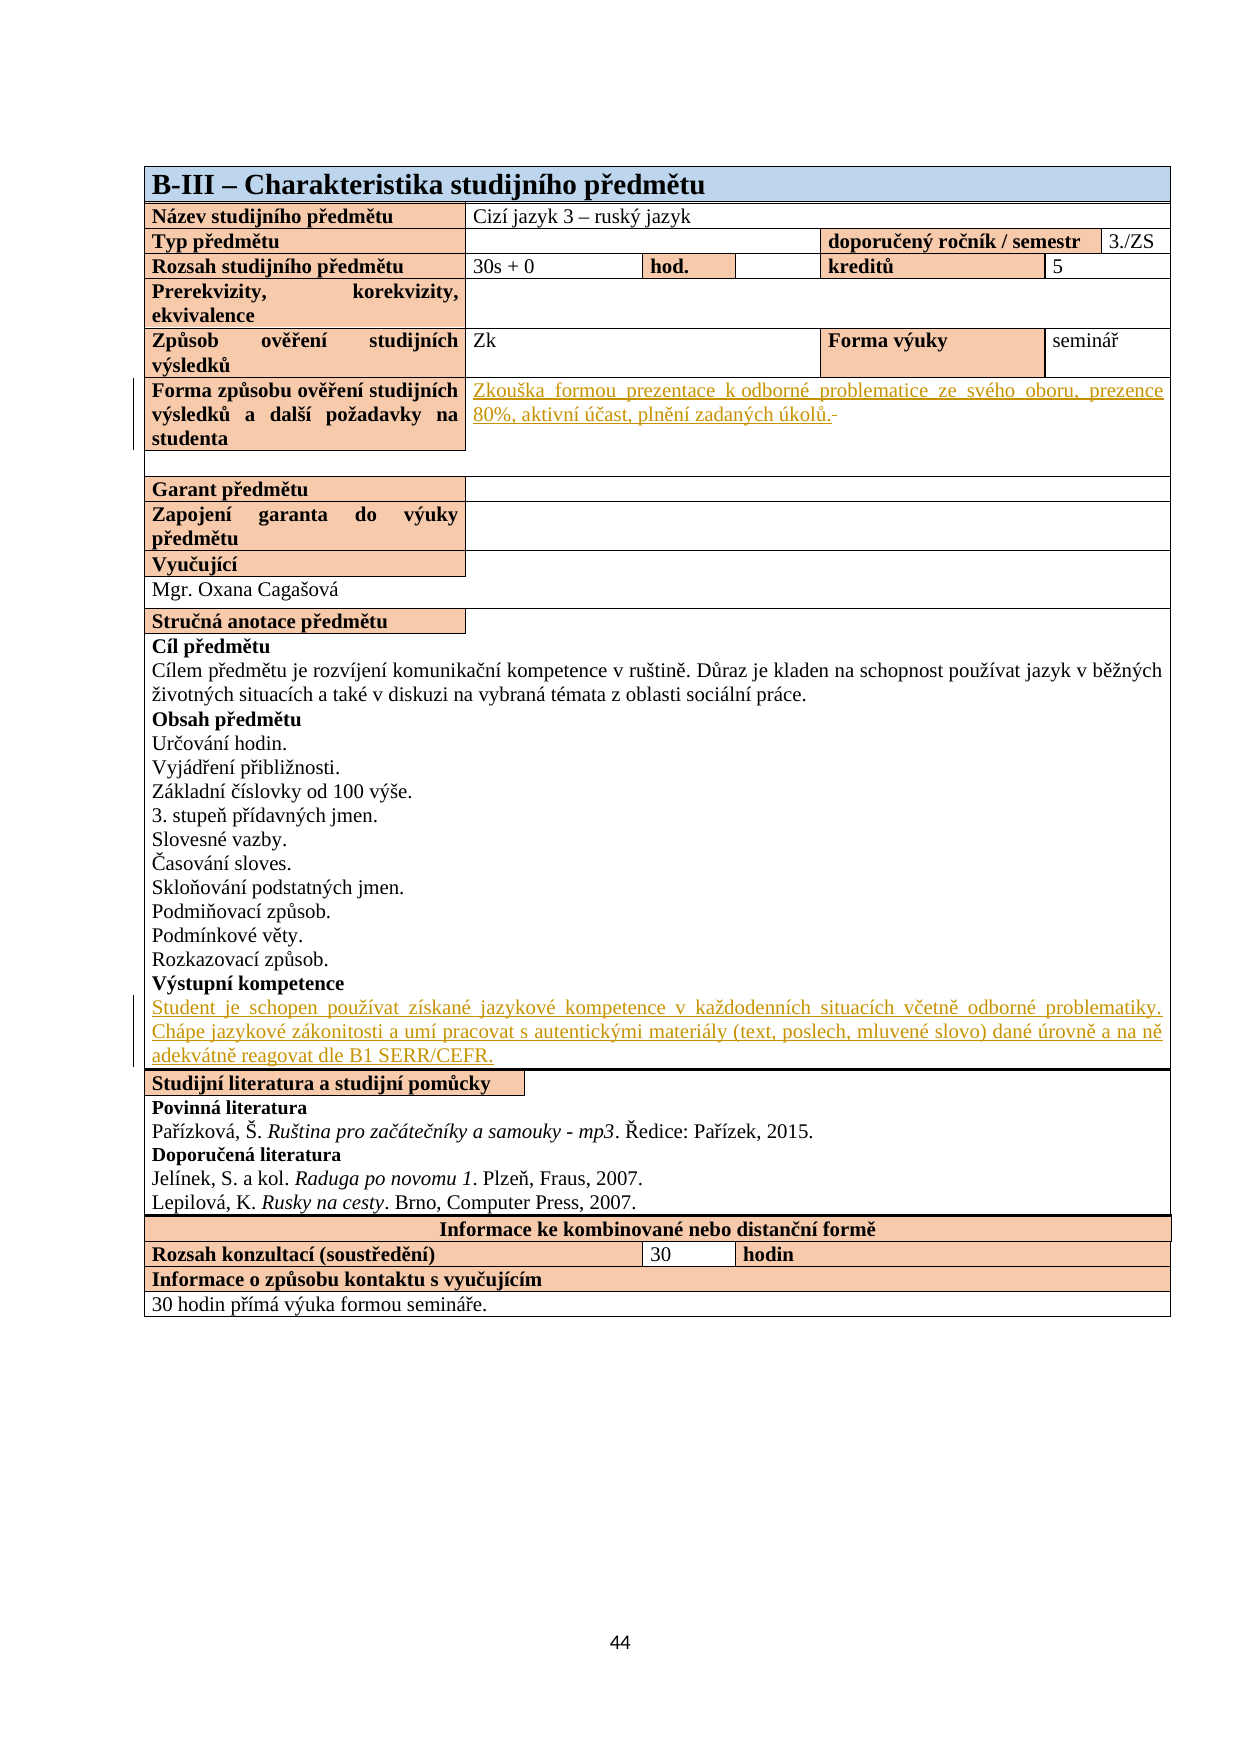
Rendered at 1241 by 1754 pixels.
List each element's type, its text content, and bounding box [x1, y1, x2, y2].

table_cell Cíl předmětu Cílem předmětu je rozvíjení komunikační kompetence v ruštině. Důraz je kladen na schopnost používat jazyk v běžných životných situacích a také v diskuzi na vybraná témata z oblasti sociální práce. Obsah předmětu Určování hodin. Vyjádření přibližnosti. Základní číslovky od 100 výše. 3. stupeň přídavných jmen. Slovesné vazby. Časování sloves. Skloňování podstatných jmen. Podmiňovací způsob. Podmínkové věty. Rozkazovací způsob. Výstupní kompetence [145, 633, 1170, 1067]
table_cell 30s + 0 [466, 254, 642, 278]
table_cell Stručná anotace předmětu [145, 609, 465, 633]
table_cell 30 hodin přímá výuka formou semináře. [145, 1292, 1170, 1316]
table_cell Forma výuky [821, 329, 1044, 377]
table_cell seminář [1046, 329, 1170, 377]
table_cell 5 [1046, 254, 1170, 278]
table_cell [145, 450, 1170, 476]
table_cell hod. [643, 254, 735, 278]
table_cell Zk [466, 329, 820, 377]
table_cell [466, 229, 820, 253]
table_cell [736, 254, 820, 278]
table_cell Zapojení garanta do výuky předmětu [145, 502, 465, 550]
table_cell Rozsah konzultací (soustředění) [145, 1242, 642, 1266]
table_cell kreditů [821, 254, 1044, 278]
table_cell Typ předmětu [145, 229, 465, 253]
table_cell [466, 279, 1170, 327]
table_cell 3./ZS [1102, 229, 1170, 253]
table_header B-III – Charakteristika studijního předmětu [145, 167, 1170, 201]
table_cell Název studijního předmětu [145, 204, 465, 228]
table_cell doporučený ročník / semestr [821, 229, 1101, 253]
table_cell Mgr. Oxana Cagašová [145, 576, 1170, 608]
table_cell Rozsah studijního předmětu [145, 254, 465, 278]
table_cell Informace o způsobu kontaktu s vyučujícím [145, 1267, 1170, 1291]
table_cell Informace ke kombinované nebo distanční formě [145, 1217, 1171, 1241]
table_cell Forma způsobu ověření studijních výsledků a další požadavky na studenta [145, 378, 465, 450]
table_cell [466, 609, 1170, 633]
table_cell [466, 551, 1170, 576]
table_cell [525, 1071, 1170, 1095]
table_cell Povinná literatura Pařízková, Š. Ruština pro začátečníky a samouky - mp3. Ředice: Pařízek, 2015. Doporučená literatura Jelínek, S. a kol. Raduga po novomu 1. Plzeň, Fraus, 2007. Lepilová, K. Rusky na cesty. Brno, Computer Press, 2007. [145, 1095, 1170, 1214]
table_cell Způsob ověření studijních výsledků [145, 329, 465, 377]
table_cell Studijní literatura a studijní pomůcky [145, 1071, 524, 1095]
table_cell hodin [736, 1242, 1170, 1266]
table_cell 30 [643, 1242, 735, 1266]
table_cell Vyučující [145, 551, 465, 576]
table_cell [466, 477, 1170, 501]
table_cell Garant předmětu [145, 477, 465, 501]
table_cell [466, 378, 1170, 450]
table_cell [466, 502, 1170, 550]
table_cell Cizí jazyk 3 – ruský jazyk [466, 204, 1170, 228]
table_cell Prerekvizity, korekvizity, ekvivalence [145, 279, 465, 327]
